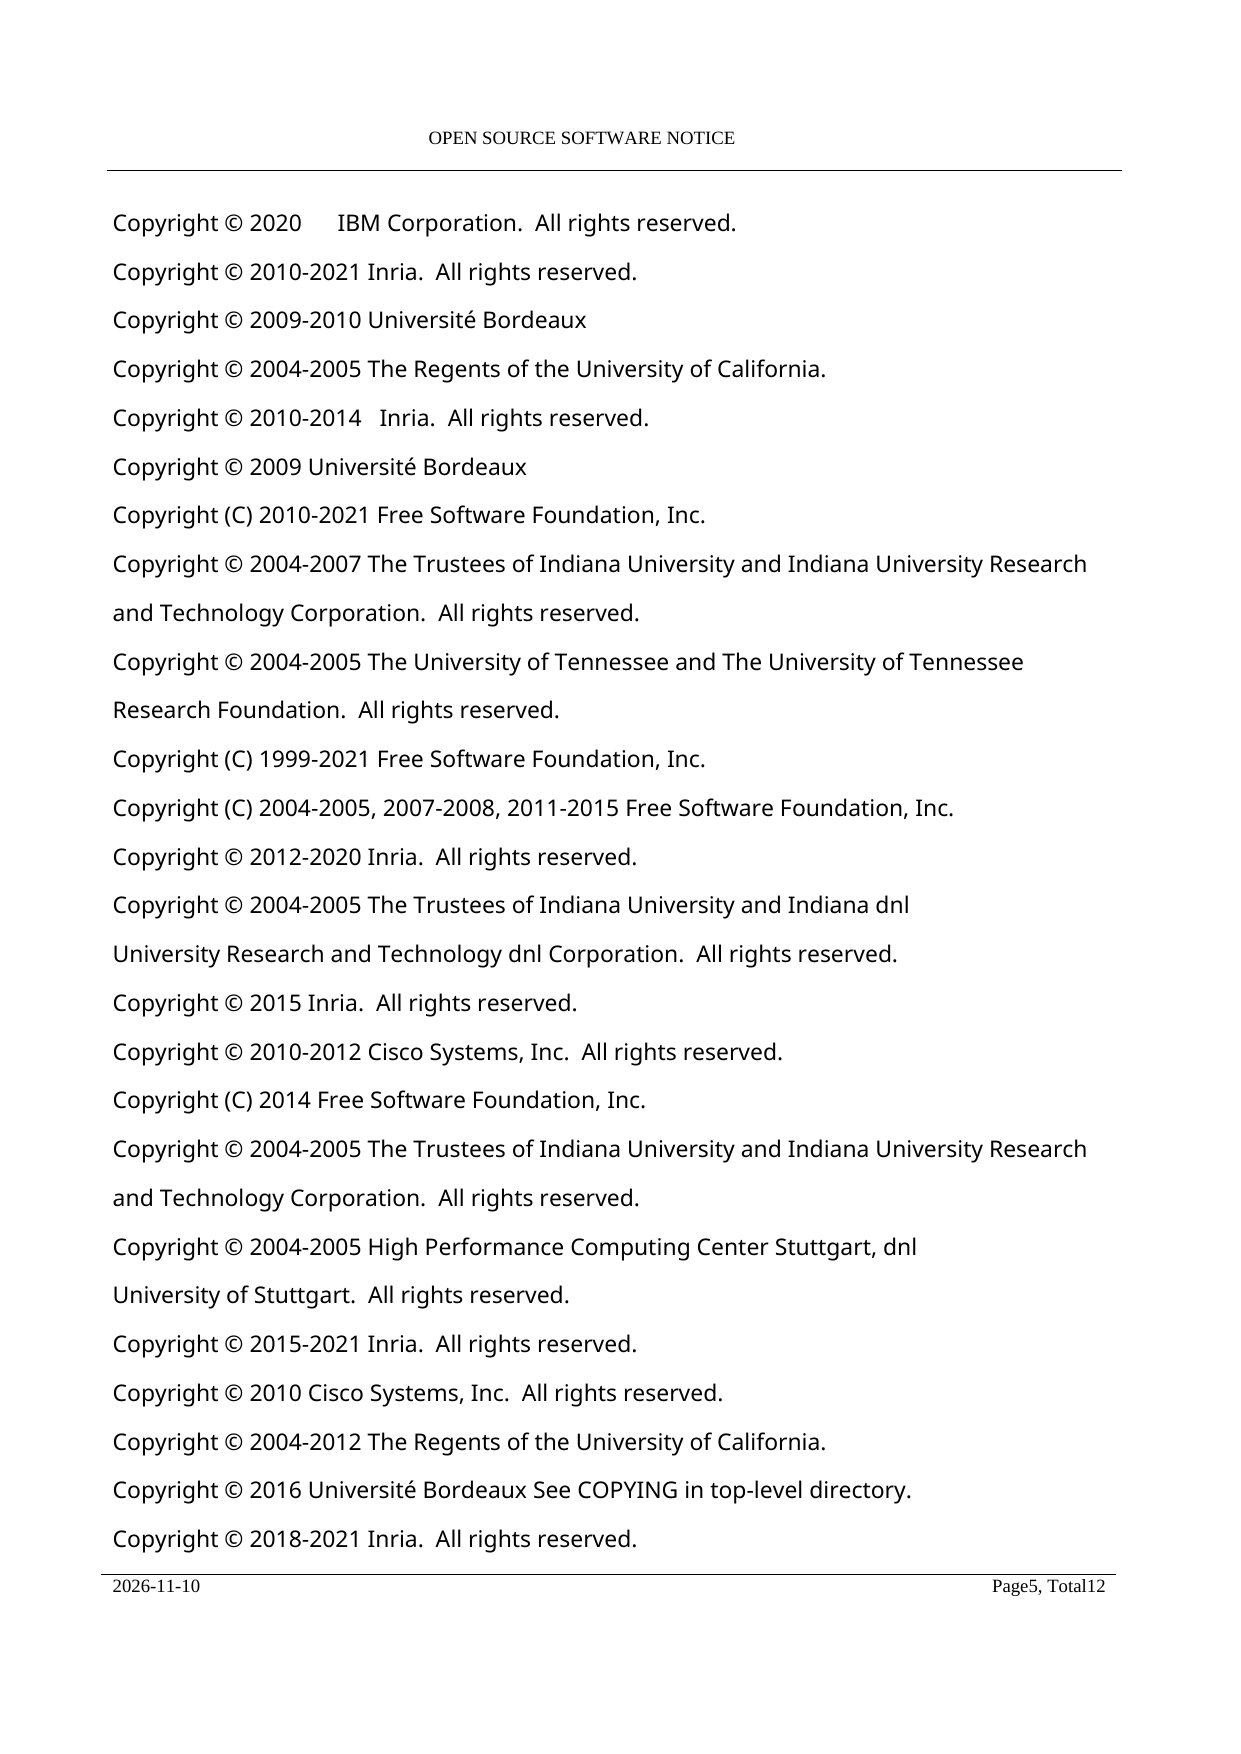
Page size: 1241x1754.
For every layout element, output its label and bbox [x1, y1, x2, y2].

text [112, 206, 1128, 1555]
